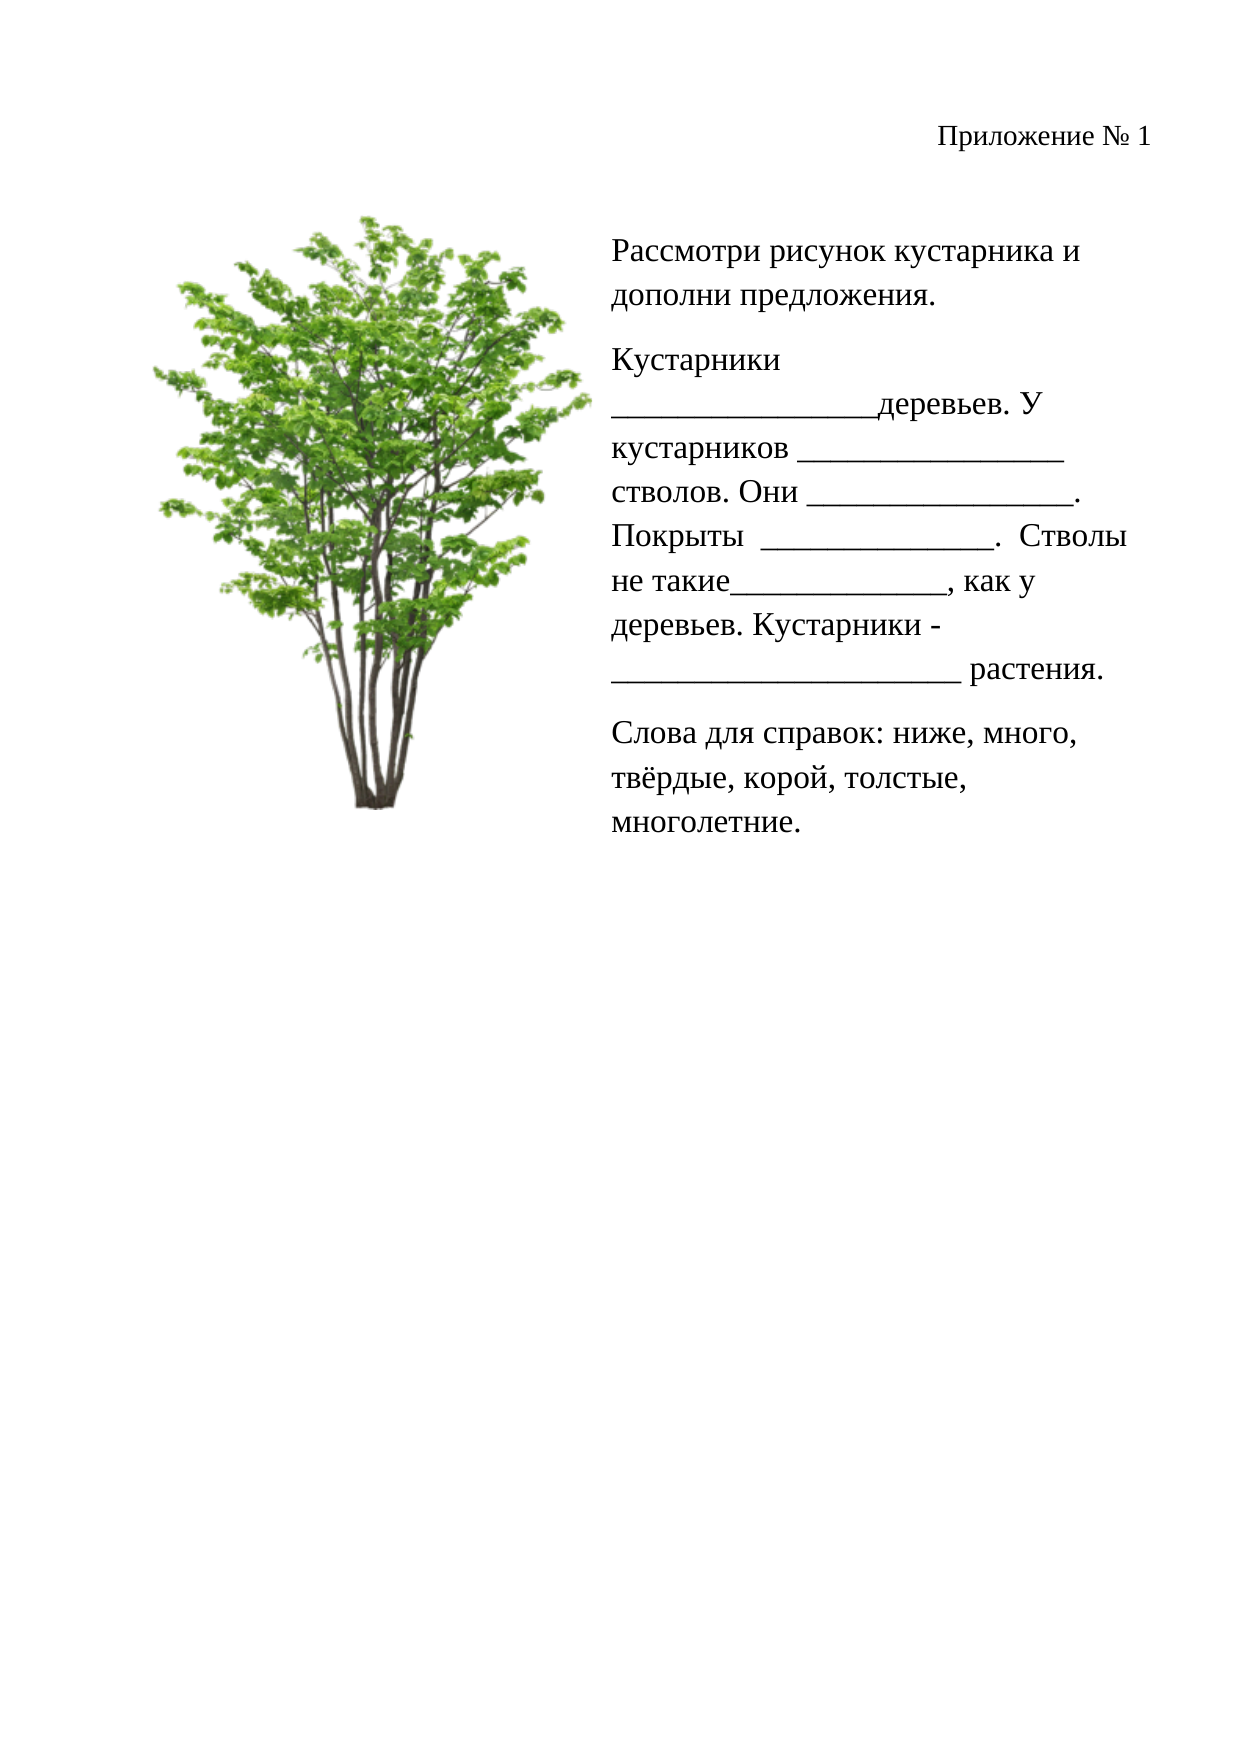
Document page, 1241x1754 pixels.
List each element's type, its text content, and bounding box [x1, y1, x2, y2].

text Приложение № 1 [177, 118, 1152, 152]
text Слова для справок: ниже, много, твёрдые, корой, толстые, многолетние. [177, 713, 1152, 839]
picture [145, 211, 593, 810]
text Рассмотри рисунок кустарника и дополни предложения. [593, 231, 1152, 313]
text Кустарники ________________деревьев. У кустарников ________________ стволов. Они ________________. Покрыты ______________. Стволы не такие_____________, как у деревьев. Кустарники - _____________________ растения. [593, 339, 1152, 686]
